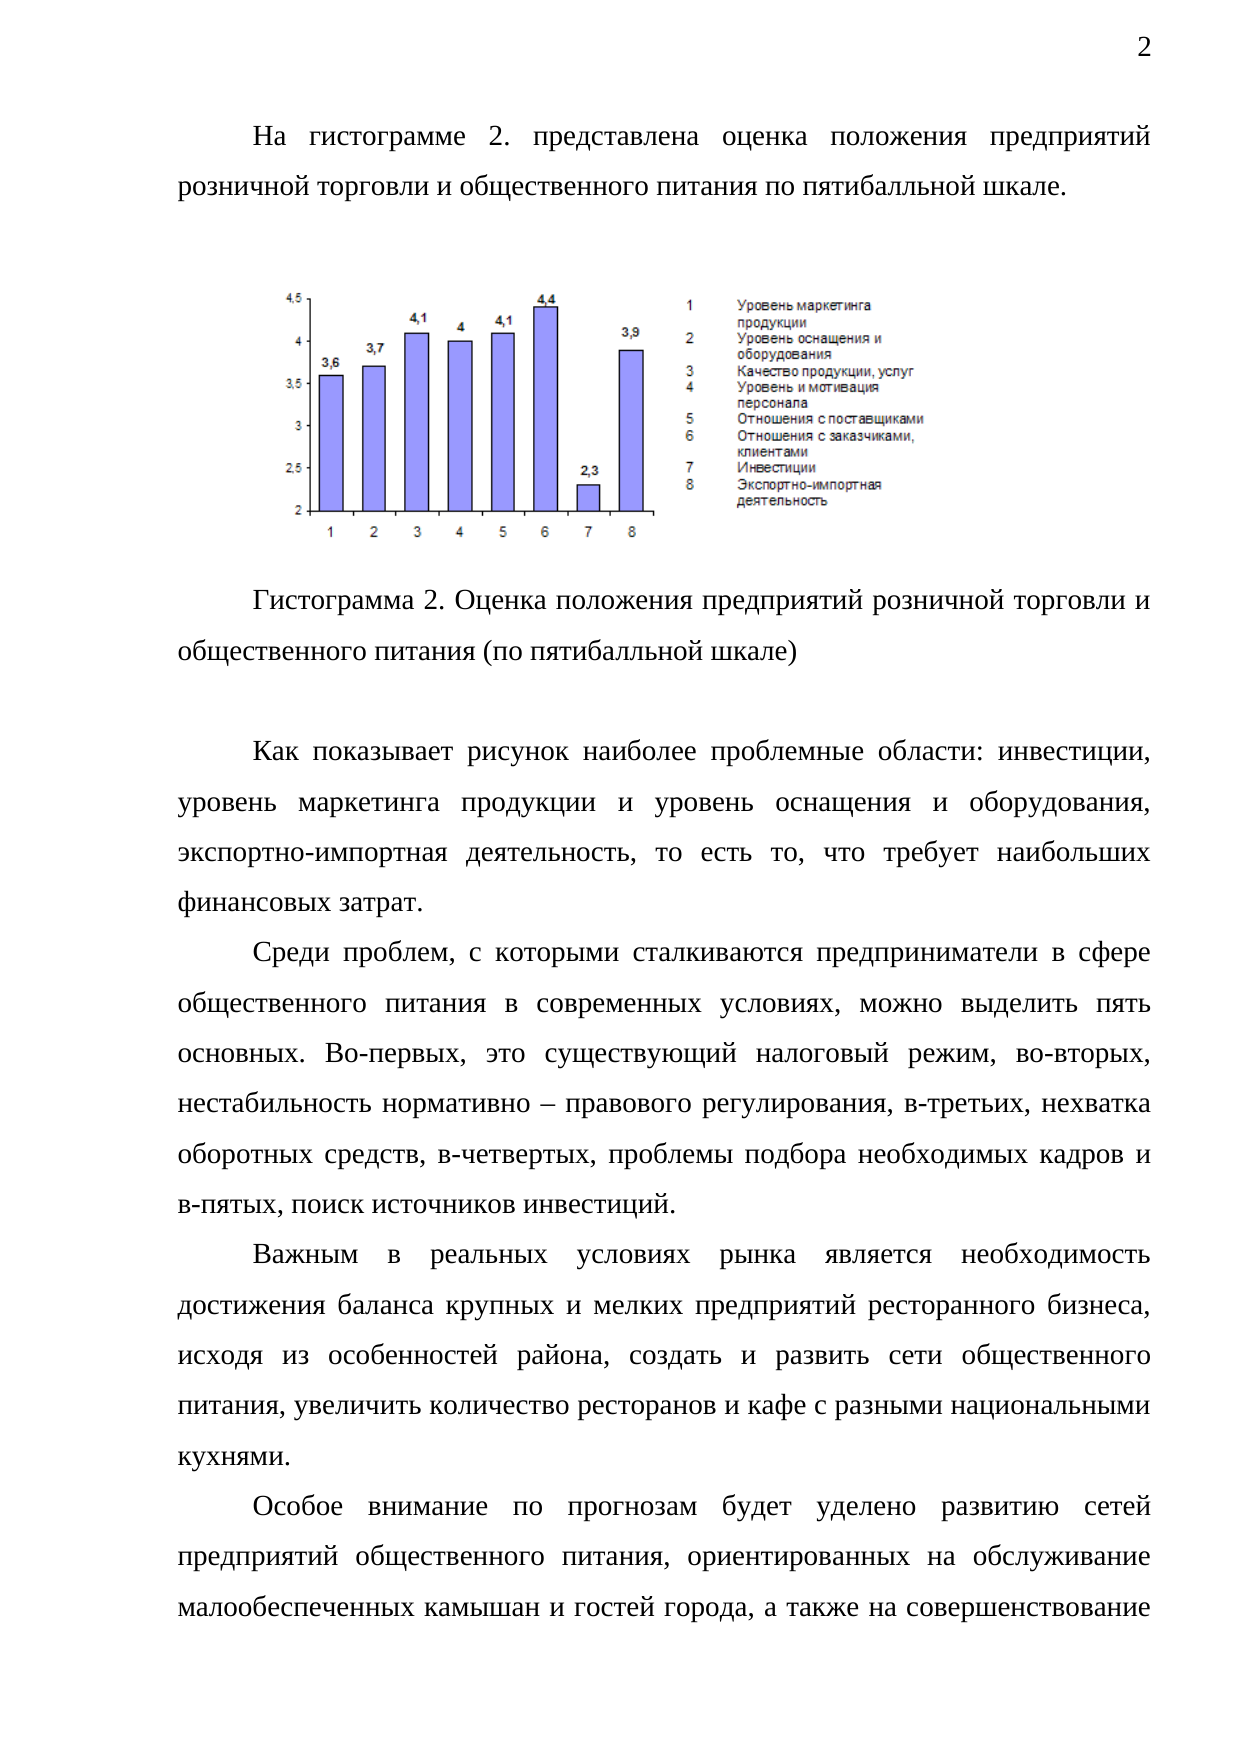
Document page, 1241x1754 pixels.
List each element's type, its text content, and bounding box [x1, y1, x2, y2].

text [177, 1488, 1152, 1622]
picture [282, 284, 932, 549]
text Среди проблем, с которыми сталкиваются предприниматели в сфере общественного питания в современных условиях, можно выделить пять основных. Во-первых, это существующий налоговый режим, во-вторых, нестабильность нормативно – правового регулирования, в-третьих, нехватка оборотных средств, в-четвертых, проблемы подбора необходимых кадров и в-пятых, поиск источников инвестиций. [177, 934, 1152, 1220]
text Как показывает рисунок наиболее проблемные области: инвестиции, уровень маркетинга продукции и уровень оснащения и оборудования, экспортно-импортная деятельность, то есть то, что требует наибольших финансовых затрат. [177, 733, 1152, 918]
text Важным в реальных условиях рынка является необходимость достижения баланса крупных и мелких предприятий ресторанного бизнеса, исходя из особенностей района, создать и развить сети общественного питания, увеличить количество ресторанов и кафе с разными национальными кухнями. [177, 1236, 1152, 1471]
text На гистограмме 2. представлена оценка положения предприятий розничной торговли и общественного питания по пятибалльной шкале. [177, 118, 1152, 202]
